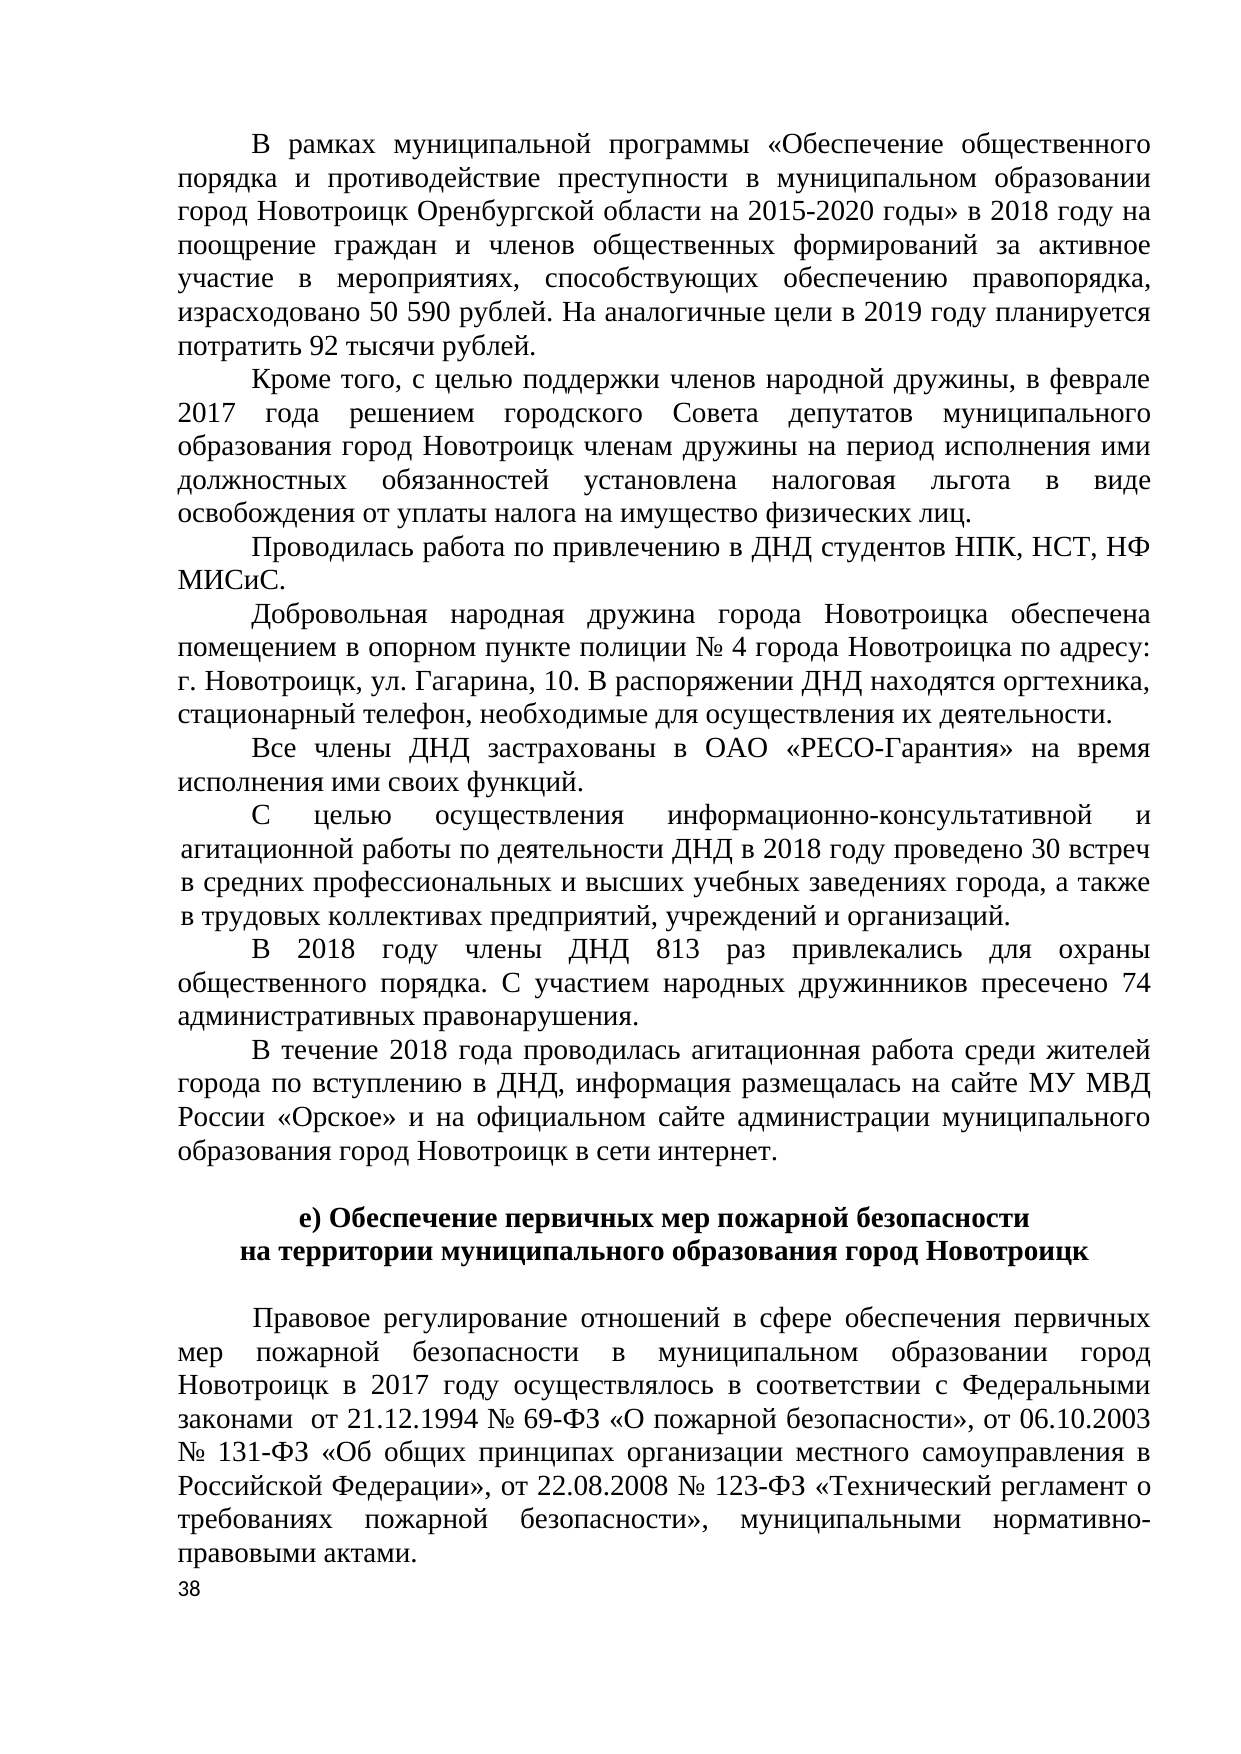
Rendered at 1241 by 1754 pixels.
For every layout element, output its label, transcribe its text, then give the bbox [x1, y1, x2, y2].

text С целью осуществления информационно-консультативной и агитационной работы по деятельности ДНД в 2018 году проведено 30 встреч в средних профессиональных и высших учебных заведениях города, а также в трудовых коллективах предприятий, учреждений и организаций. [180, 797, 1152, 931]
text Добровольная народная дружина города Новотроицка обеспечена помещением в опорном пункте полиции № 4 города Новотроицка по адресу: г. Новотроицк, ул. Гагарина, 10. В распоряжении ДНД находятся оргтехника, стационарный телефон, необходимые для осуществления их деятельности. [177, 596, 1152, 730]
text е) Обеспечение первичных мер пожарной безопасности [177, 1200, 1152, 1233]
text Проводилась работа по привлечению в ДНД студентов НПК, НСТ, НФ МИСиС. [177, 529, 1152, 596]
text В течение 2018 года проводилась агитационная работа среди жителей города по вступлению в ДНД, информация размещалась на сайте МУ МВД России «Орское» и на официальном сайте администрации муниципального образования город Новотроицк в сети интернет. [177, 1032, 1152, 1166]
text В рамках муниципальной программы «Обеспечение общественного порядка и противодействие преступности в муниципальном образовании город Новотроицк Оренбургской области на 2015-2020 годы» в 2018 году на поощрение граждан и членов общественных формирований за активное участие в мероприятиях, способствующих обеспечению правопорядка, израсходовано 50 590 рублей. На аналогичные цели в 2019 году планируется потратить 92 тысячи рублей. [177, 126, 1152, 361]
text В 2018 году члены ДНД 813 раз привлекались для охраны общественного порядка. С участием народных дружинников пресечено 74 административных правонарушения. [177, 931, 1152, 1032]
text Все члены ДНД застрахованы в ОАО «РЕСО-Гарантия» на время исполнения ими своих функций. [177, 730, 1152, 797]
text Кроме того, с целью поддержки членов народной дружины, в феврале 2017 года решением городского Совета депутатов муниципального образования город Новотроицк членам дружины на период исполнения ими должностных обязанностей установлена налоговая льгота в виде освобождения от уплаты налога на имущество физических лиц. [177, 361, 1152, 529]
text Правовое регулирование отношений в сфере обеспечения первичных мер пожарной безопасности в муниципальном образовании город Новотроицк в 2017 году осуществлялось в соответствии с Федеральными законами от 21.12.1994 № 69-ФЗ «О пожарной безопасности», от 06.10.2003 № 131-ФЗ «Об общих принципах организации местного самоуправления в Российской Федерации», от 22.08.2008 № 123-ФЗ «Технический регламент о требованиях пожарной безопасности», муниципальными нормативно-правовыми актами. [177, 1300, 1152, 1569]
text на территории муниципального образования город Новотроицк [177, 1233, 1152, 1267]
